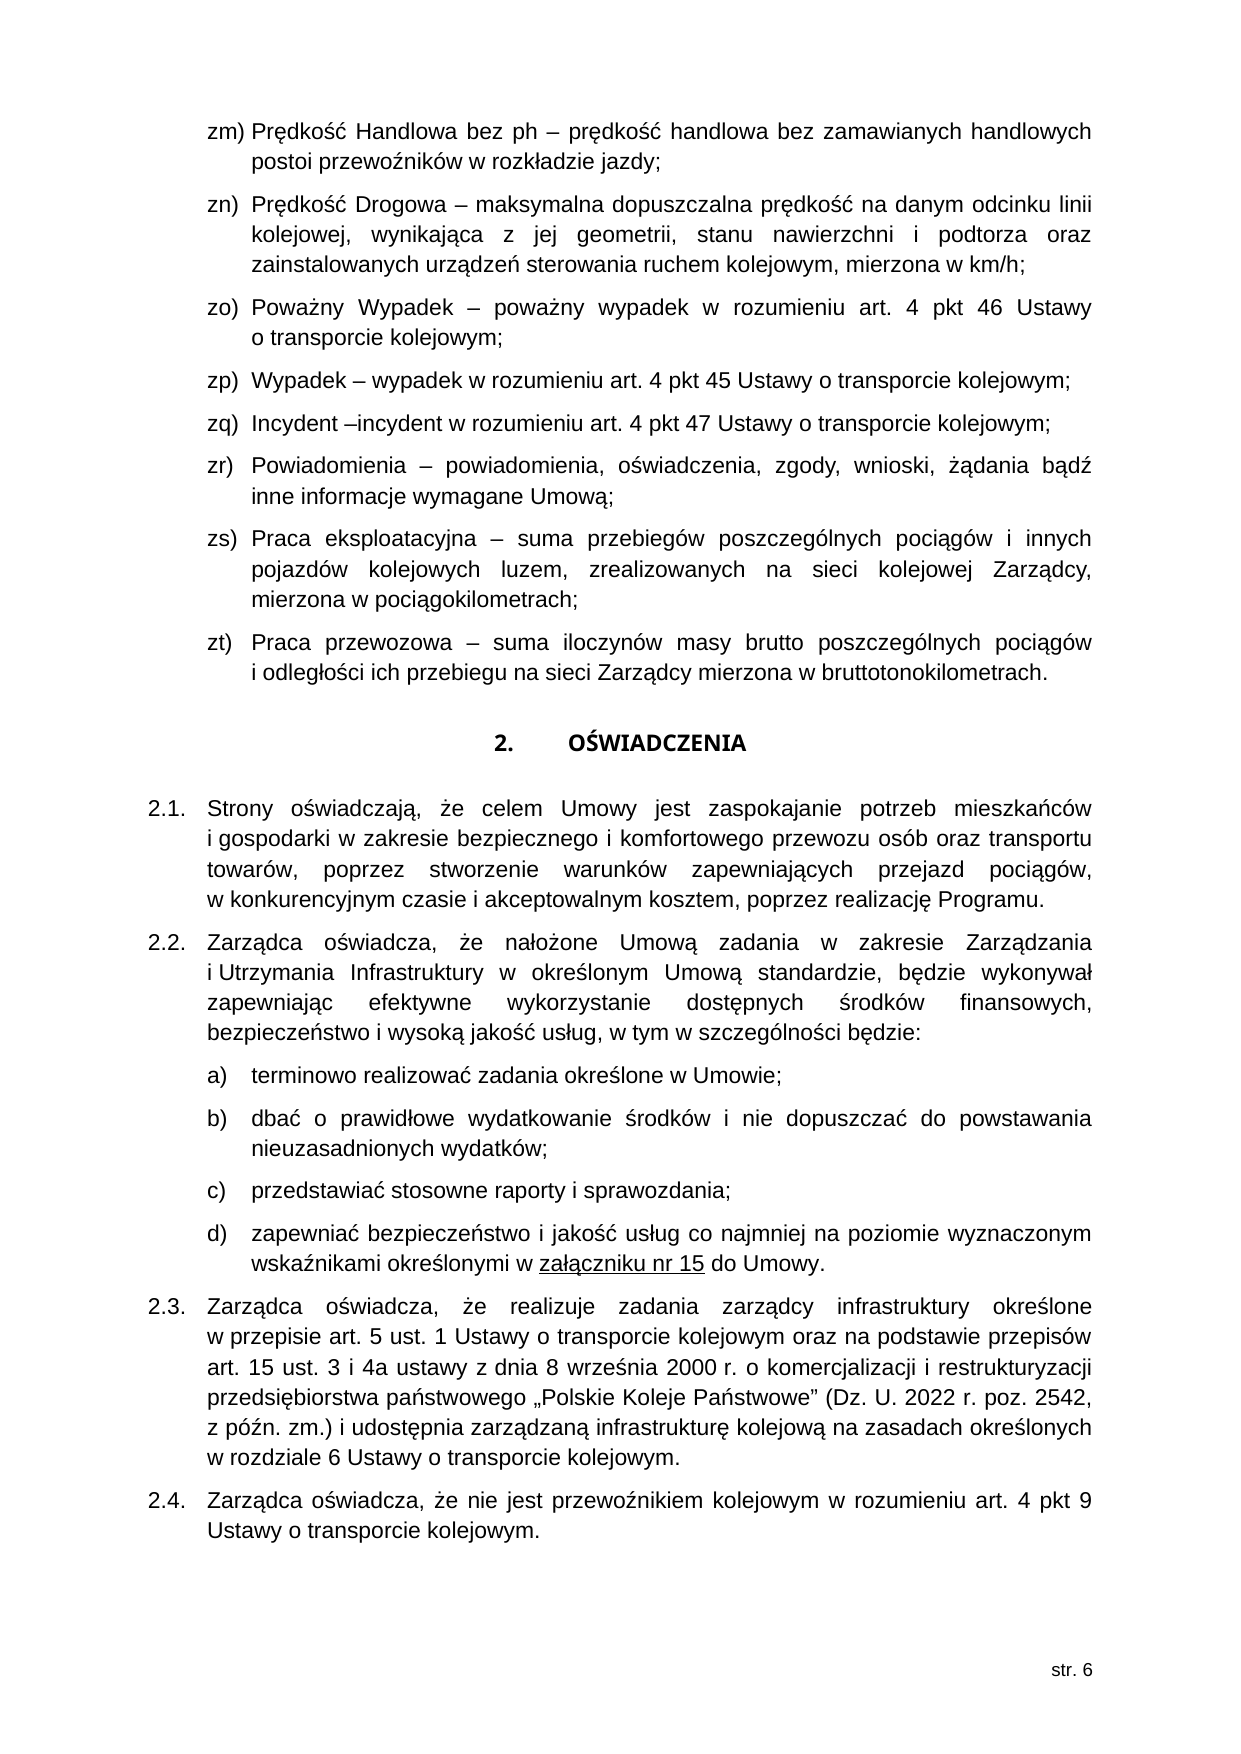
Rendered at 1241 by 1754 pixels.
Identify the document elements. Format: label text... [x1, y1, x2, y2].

list Powiadomienia – powiadomienia, oświadczenia, zgody, wnioski, żądania bądź inne informacje wymagane Umową; [207, 452, 1092, 509]
list przedstawiać stosowne raporty i sprawozdania; [207, 1177, 1092, 1204]
list Zarządca oświadcza, że nie jest przewoźnikiem kolejowym w rozumieniu art. 4 pkt 9 Ustawy o transporcie kolejowym. [148, 1487, 1092, 1543]
list Praca eksploatacyjna – suma przebiegów poszczególnych pociągów i innych pojazdów kolejowych luzem, zrealizowanych na sieci kolejowej Zarządcy, mierzona w pociągokilometrach; [207, 525, 1092, 612]
list Wypadek – wypadek w rozumieniu art. 4 pkt 45 Ustawy o transporcie kolejowym; [207, 367, 1092, 393]
list Zarządca oświadcza, że nałożone Umową zadania w zakresie Zarządzania i Utrzymania Infrastruktury w określonym Umową standardzie, będzie wykonywał zapewniając efektywne wykorzystanie dostępnych środków finansowych, bezpieczeństwo i wysoką jakość usług, w tym w szczególności będzie: [148, 928, 1092, 1046]
list Incydent –incydent w rozumieniu art. 4 pkt 47 Ustawy o transporcie kolejowym; [207, 410, 1092, 436]
list Poważny Wypadek – poważny wypadek w rozumieniu art. 4 pkt 46 Ustawy o transporcie kolejowym; [207, 294, 1092, 351]
list zapewniać bezpieczeństwo i jakość usług co najmniej na poziomie wyznaczonym wskaźnikami określonymi w załączniku nr 15 do Umowy. [207, 1220, 1092, 1277]
list terminowo realizować zadania określone w Umowie; [207, 1062, 1092, 1088]
list Prędkość Drogowa – maksymalna dopuszczalna prędkość na danym odcinku linii kolejowej, wynikająca z jej geometrii, stanu nawierzchni i podtorza oraz zainstalowanych urządzeń sterowania ruchem kolejowym, mierzona w km/h; [207, 191, 1092, 278]
subtitle OŚWIADCZENIA [148, 726, 1092, 758]
list Strony oświadczają, że celem Umowy jest zaspokajanie potrzeb mieszkańców i gospodarki w zakresie bezpiecznego i komfortowego przewozu osób oraz transportu towarów, poprzez stworzenie warunków zapewniających przejazd pociągów, w konkurencyjnym czasie i akceptowalnym kosztem, poprzez realizację Programu. [148, 795, 1092, 912]
list Praca przewozowa – suma iloczynów masy brutto poszczególnych pociągów i odległości ich przebiegu na sieci Zarządcy mierzona w bruttotonokilometrach. [207, 628, 1092, 685]
list Prędkość Handlowa bez ph – prędkość handlowa bez zamawianych handlowych postoi przewoźników w rozkładzie jazdy; [207, 118, 1092, 175]
list dbać o prawidłowe wydatkowanie środków i nie dopuszczać do powstawania nieuzasadnionych wydatków; [207, 1104, 1092, 1161]
list Zarządca oświadcza, że realizuje zadania zarządcy infrastruktury określone w przepisie art. 5 ust. 1 Ustawy o transporcie kolejowym oraz na podstawie przepisów art. 15 ust. 3 i 4a ustawy z dnia 8 września 2000 r. o komercjalizacji i restrukturyzacji przedsiębiorstwa państwowego „Polskie Koleje Państwowe” (Dz. U. 2022 r. poz. 2542, z późn. zm.) i udostępnia zarządzaną infrastrukturę kolejową na zasadach określonych w rozdziale 6 Ustawy o transporcie kolejowym. [148, 1293, 1092, 1471]
